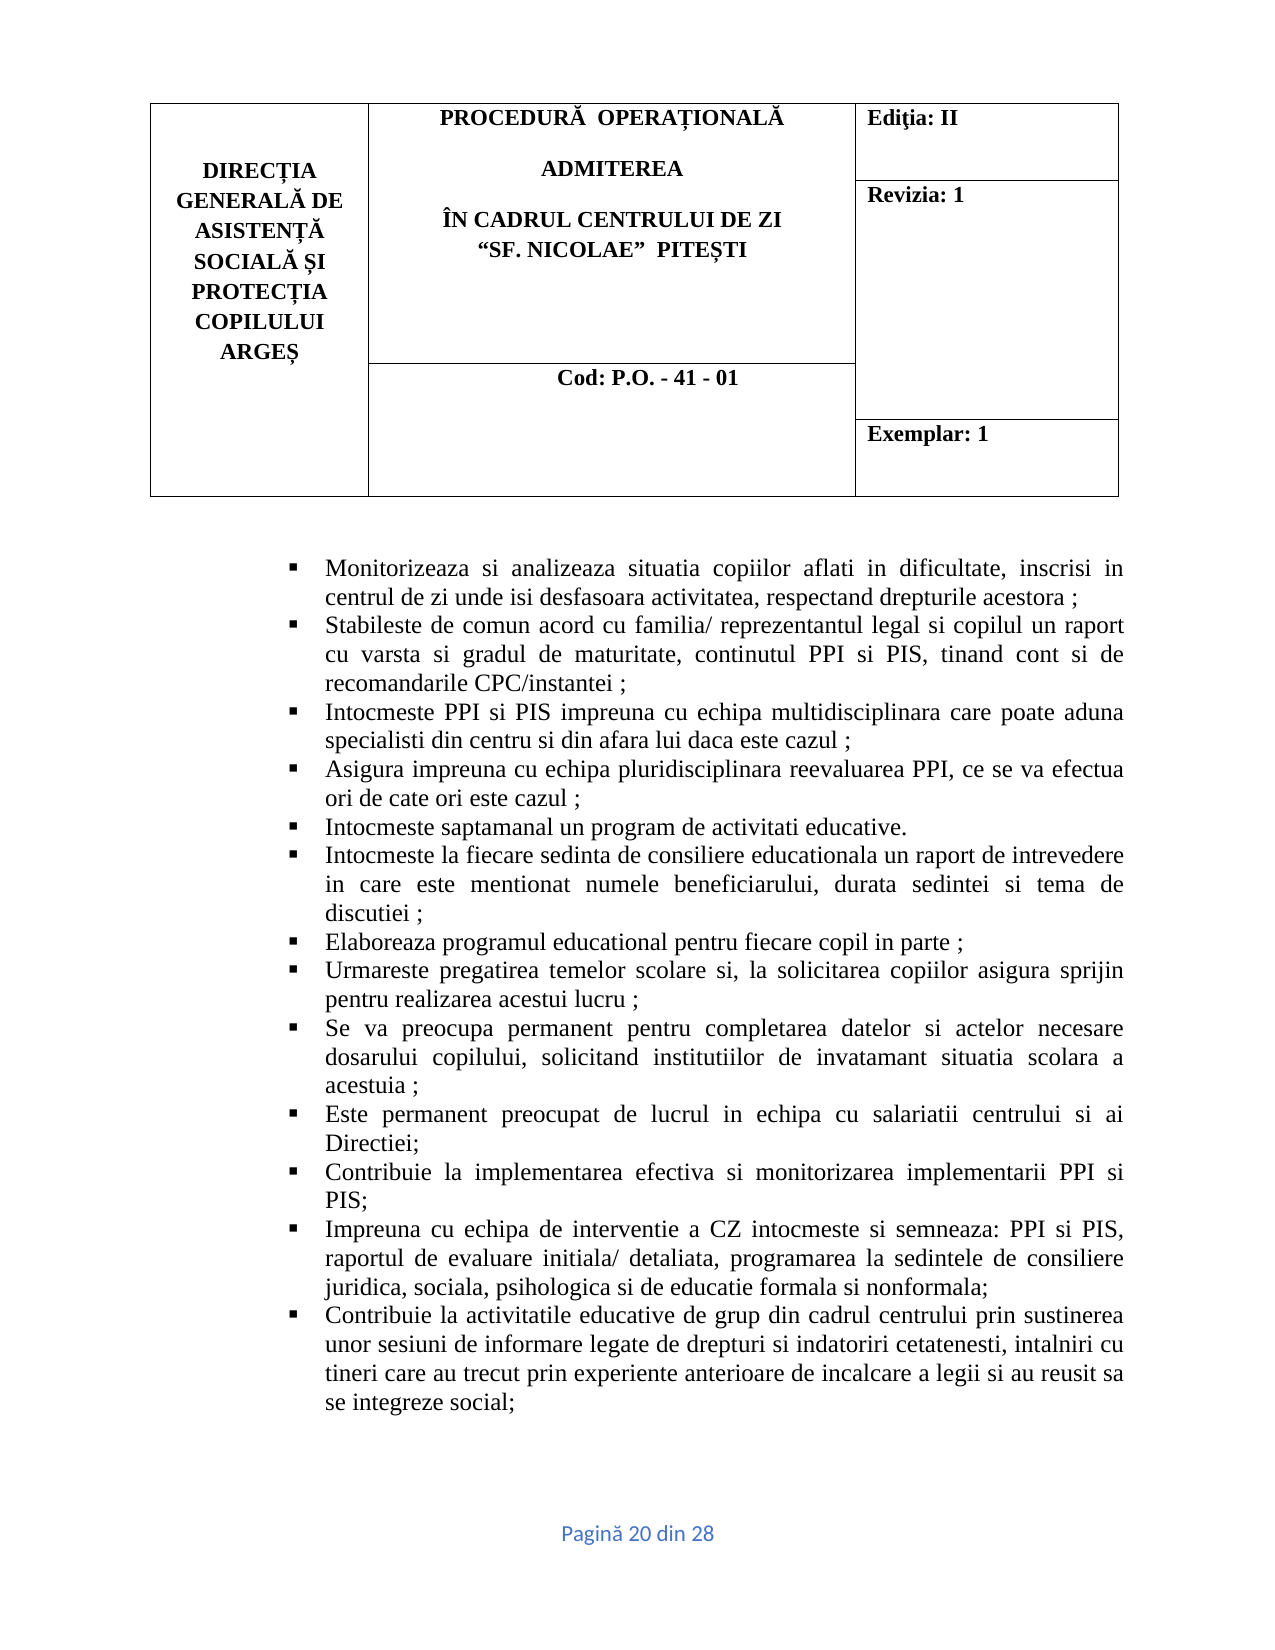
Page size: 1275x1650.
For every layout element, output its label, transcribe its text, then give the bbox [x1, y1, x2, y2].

list Intocmeste saptamanal un program de activitati educative. [287, 812, 1125, 840]
list Impreuna cu echipa de interventie a CZ intocmeste si semneaza: PPI si PIS, raportul de evaluare initiala/ detaliata, programarea la sedintele de consiliere juridica, sociala, psihologica si de educatie formala si nonformala; [287, 1214, 1125, 1300]
list Se va preocupa permanent pentru completarea datelor si actelor necesare dosarului copilului, solicitand institutiilor de invatamant situatia scolara a acestuia ; [287, 1013, 1125, 1099]
list Elaboreaza programul educational pentru fiecare copil in parte ; [287, 927, 1125, 955]
list Intocmeste la fiecare sedinta de consiliere educationala un raport de intrevedere in care este mentionat numele beneficiarului, durata sedintei si tema de discutiei ; [287, 840, 1125, 927]
list Contribuie la implementarea efectiva si monitorizarea implementarii PPI si PIS; [287, 1157, 1125, 1214]
list Stabileste de comun acord cu familia/ reprezentantul legal si copilul un raport cu varsta si gradul de maturitate, continutul PPI si PIS, tinand cont si de recomandarile CPC/instantei ; [287, 610, 1125, 697]
list Urmareste pregatirea temelor scolare si, la solicitarea copiilor asigura sprijin pentru realizarea acestui lucru ; [287, 955, 1125, 1013]
list Este permanent preocupat de lucrul in echipa cu salariatii centrului si ai Directiei; [287, 1099, 1125, 1157]
list Contribuie la activitatile educative de grup din cadrul centrului prin sustinerea unor sesiuni de informare legate de drepturi si indatoriri cetatenesti, intalniri cu tineri care au trecut prin experiente anterioare de incalcare a legii si au reusit sa se integreze social; [287, 1300, 1125, 1415]
list Monitorizeaza si analizeaza situatia copiilor aflati in dificultate, inscrisi in centrul de zi unde isi desfasoara activitatea, respectand drepturile acestora ; [287, 553, 1125, 610]
list Intocmeste PPI si PIS impreuna cu echipa multidisciplinara care poate aduna specialisti din centru si din afara lui daca este cazul ; [287, 697, 1125, 754]
list Asigura impreuna cu echipa pluridisciplinara reevaluarea PPI, ce se va efectua ori de cate ori este cazul ; [287, 754, 1125, 812]
